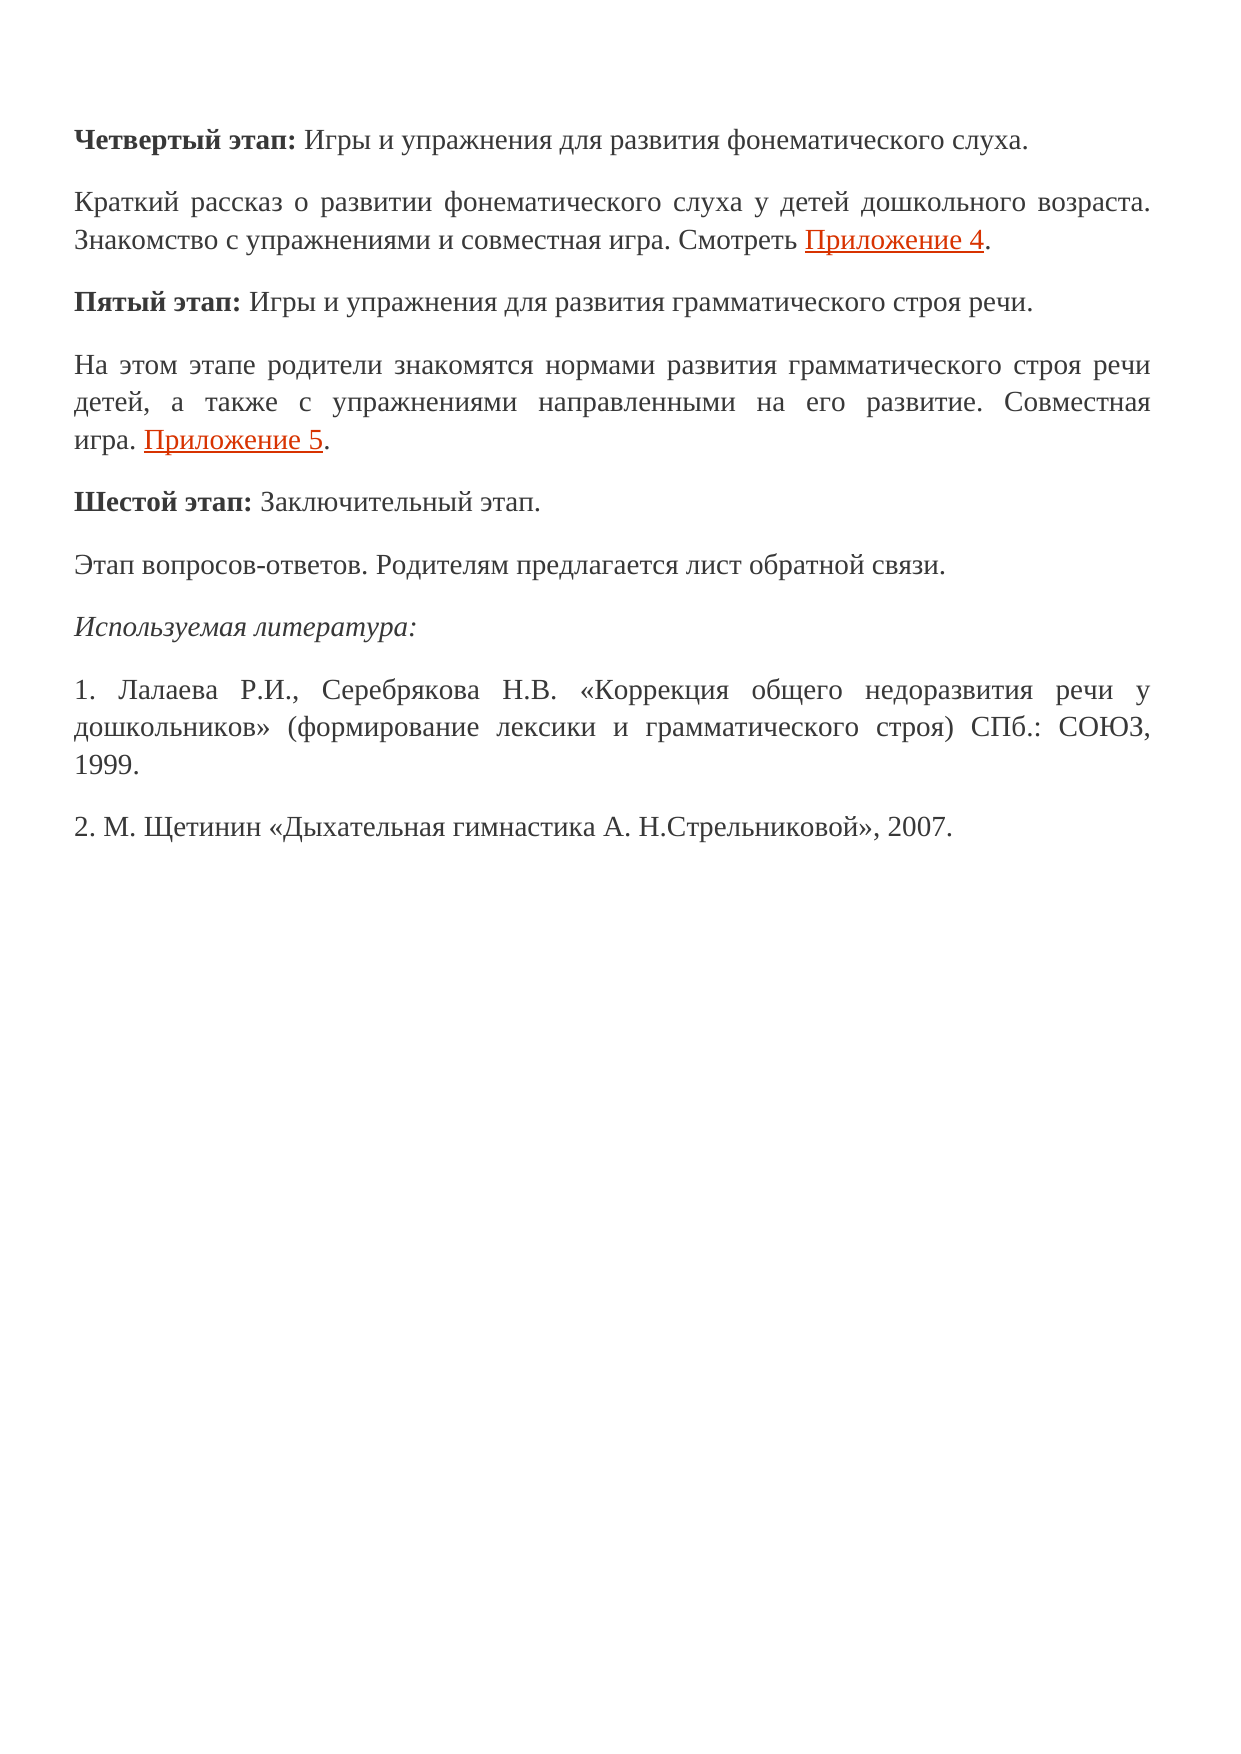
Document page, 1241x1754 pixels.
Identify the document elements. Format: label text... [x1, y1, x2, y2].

text На этом этапе родители знакомятся нормами развития грамматического строя речи детей, а также с упражнениями направленными на его развитие. Совместная игра. Приложение 5. [74, 343, 1152, 456]
text Четвертый этап: Игры и упражнения для развития фонематического слуха. [74, 118, 1152, 156]
text Шестой этап: Заключительный этап. [74, 481, 1152, 518]
text Используемая литература: [74, 606, 1152, 643]
text Краткий рассказ о развитии фонематического слуха у детей дошкольного возраста. Знакомство с упражнениями и совместная игра. Смотреть Приложение 4. [74, 181, 1152, 256]
text Пятый этап: Игры и упражнения для развития грамматического строя речи. [74, 281, 1152, 318]
text 1. Лалаева Р.И., Серебрякова Н.В. «Коррекция общего недоразвития речи у дошкольников» (формирование лексики и грамматического строя) СПб.: СОЮЗ, 1999. [74, 668, 1152, 781]
text Этап вопросов-ответов. Родителям предлагается лист обратной связи. [74, 543, 1152, 581]
text 2. М. Щетинин «Дыхательная гимнастика А. Н.Стрельниковой», 2007. [74, 806, 1152, 843]
